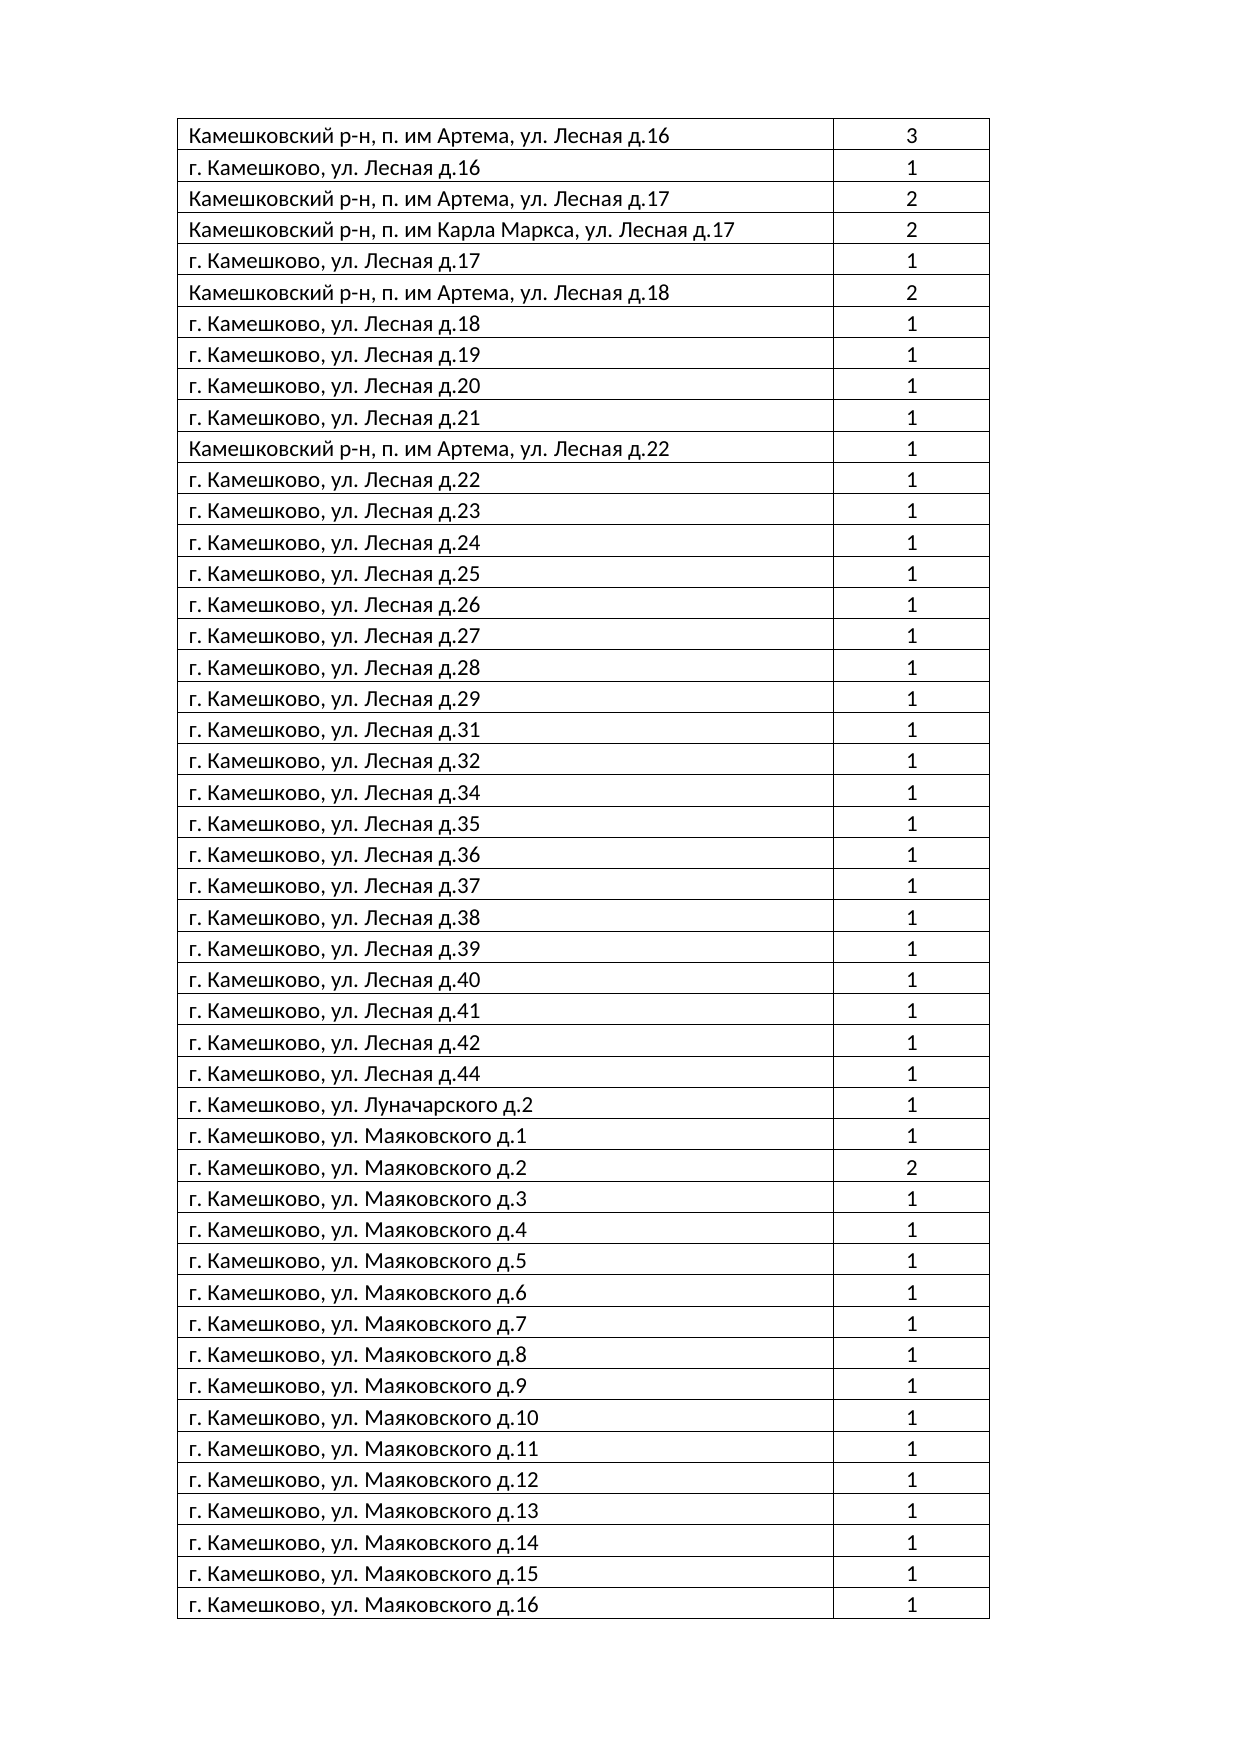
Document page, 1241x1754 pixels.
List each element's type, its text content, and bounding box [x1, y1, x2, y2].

table_cell г. Камешково, ул. Лесная д.18 [178, 307, 833, 337]
table_cell г. Камешково, ул. Маяковского д.11 [178, 1432, 833, 1462]
table_cell г. Камешково, ул. Лесная д.39 [178, 932, 833, 962]
table_cell г. Камешково, ул. Лесная д.25 [178, 557, 833, 587]
table_cell г. Камешково, ул. Лесная д.40 [178, 963, 833, 993]
table_cell г. Камешково, ул. Маяковского д.15 [178, 1557, 833, 1587]
table_cell г. Камешково, ул. Маяковского д.6 [178, 1275, 833, 1306]
table_cell 1 [834, 1557, 989, 1587]
table_cell г. Камешково, ул. Лесная д.21 [178, 400, 833, 431]
table_cell г. Камешково, ул. Луначарского д.2 [178, 1088, 833, 1118]
table_cell 2 [834, 275, 989, 306]
table_cell 1 [834, 650, 989, 681]
table_cell 2 [834, 213, 989, 243]
table_cell 1 [834, 1307, 989, 1337]
table_cell г. Камешково, ул. Лесная д.37 [178, 869, 833, 899]
table_cell 1 [834, 307, 989, 337]
table_cell 1 [834, 869, 989, 899]
table_cell г. Камешково, ул. Маяковского д.2 [178, 1150, 833, 1181]
table_cell 1 [834, 1400, 989, 1431]
table_cell г. Камешково, ул. Лесная д.17 [178, 244, 833, 274]
table_cell 2 [834, 1150, 989, 1181]
table_cell г. Камешково, ул. Лесная д.27 [178, 619, 833, 649]
table_cell 1 [834, 1432, 989, 1462]
table_cell г. Камешково, ул. Маяковского д.9 [178, 1369, 833, 1399]
table_cell 1 [834, 1057, 989, 1087]
table_cell 1 [834, 1213, 989, 1243]
table_cell 1 [834, 400, 989, 431]
table_cell Камешковский р-н, п. им Артема, ул. Лесная д.22 [178, 432, 833, 462]
table_cell г. Камешково, ул. Маяковского д.4 [178, 1213, 833, 1243]
table_cell г. Камешково, ул. Лесная д.36 [178, 838, 833, 868]
table_cell г. Камешково, ул. Лесная д.35 [178, 807, 833, 837]
table_cell 1 [834, 244, 989, 274]
table_cell 1 [834, 619, 989, 649]
table_cell 1 [834, 338, 989, 368]
table_cell г. Камешково, ул. Маяковского д.5 [178, 1244, 833, 1274]
table_cell г. Камешково, ул. Маяковского д.7 [178, 1307, 833, 1337]
table_cell 1 [834, 432, 989, 462]
table_cell 1 [834, 1338, 989, 1368]
table_cell 1 [834, 1525, 989, 1556]
table_cell 1 [834, 1463, 989, 1493]
table_cell г. Камешково, ул. Лесная д.20 [178, 369, 833, 399]
table_cell 1 [834, 1119, 989, 1149]
table_cell 1 [834, 150, 989, 181]
table_cell г. Камешково, ул. Лесная д.44 [178, 1057, 833, 1087]
table_cell 1 [834, 1088, 989, 1118]
table_cell 1 [834, 1244, 989, 1274]
table_cell г. Камешково, ул. Маяковского д.16 [178, 1588, 833, 1618]
table_cell г. Камешково, ул. Маяковского д.13 [178, 1494, 833, 1524]
table_cell 1 [834, 775, 989, 806]
table_cell г. Камешково, ул. Лесная д.28 [178, 650, 833, 681]
table_cell г. Камешково, ул. Маяковского д.12 [178, 1463, 833, 1493]
table_cell г. Камешково, ул. Лесная д.26 [178, 588, 833, 618]
table_cell г. Камешково, ул. Лесная д.19 [178, 338, 833, 368]
table_cell г. Камешково, ул. Лесная д.29 [178, 682, 833, 712]
table_cell 1 [834, 900, 989, 931]
table_cell 1 [834, 494, 989, 524]
table_cell Камешковский р-н, п. им Карла Маркса, ул. Лесная д.17 [178, 213, 833, 243]
table_cell 1 [834, 1025, 989, 1056]
table_cell г. Камешково, ул. Лесная д.32 [178, 744, 833, 774]
table_cell 1 [834, 713, 989, 743]
table_cell Камешковский р-н, п. им Артема, ул. Лесная д.18 [178, 275, 833, 306]
table_cell г. Камешково, ул. Лесная д.24 [178, 525, 833, 556]
table_cell г. Камешково, ул. Лесная д.42 [178, 1025, 833, 1056]
table_cell 1 [834, 963, 989, 993]
table_cell г. Камешково, ул. Маяковского д.14 [178, 1525, 833, 1556]
table_cell 1 [834, 932, 989, 962]
table_cell г. Камешково, ул. Лесная д.22 [178, 463, 833, 493]
table_cell г. Камешково, ул. Маяковского д.10 [178, 1400, 833, 1431]
table_cell г. Камешково, ул. Маяковского д.1 [178, 1119, 833, 1149]
table_cell 1 [834, 1369, 989, 1399]
table_cell 1 [834, 744, 989, 774]
table_cell 1 [834, 838, 989, 868]
table_cell 1 [834, 369, 989, 399]
table_cell г. Камешково, ул. Лесная д.16 [178, 150, 833, 181]
table_cell Камешковский р-н, п. им Артема, ул. Лесная д.17 [178, 182, 833, 212]
table_cell г. Камешково, ул. Лесная д.34 [178, 775, 833, 806]
table_cell г. Камешково, ул. Маяковского д.3 [178, 1182, 833, 1212]
table_cell 1 [834, 807, 989, 837]
table_cell г. Камешково, ул. Маяковского д.8 [178, 1338, 833, 1368]
table_cell 3 [834, 119, 989, 149]
table_cell Камешковский р-н, п. им Артема, ул. Лесная д.16 [178, 119, 833, 149]
table_cell 1 [834, 1494, 989, 1524]
table_cell 1 [834, 1182, 989, 1212]
table_cell 1 [834, 1588, 989, 1618]
table_cell г. Камешково, ул. Лесная д.38 [178, 900, 833, 931]
table_cell г. Камешково, ул. Лесная д.23 [178, 494, 833, 524]
table_cell 2 [834, 182, 989, 212]
table_cell 1 [834, 1275, 989, 1306]
table_cell 1 [834, 463, 989, 493]
table_cell 1 [834, 994, 989, 1024]
table_cell г. Камешково, ул. Лесная д.41 [178, 994, 833, 1024]
table_cell 1 [834, 682, 989, 712]
table_cell 1 [834, 588, 989, 618]
table_cell 1 [834, 525, 989, 556]
table_cell г. Камешково, ул. Лесная д.31 [178, 713, 833, 743]
table_cell 1 [834, 557, 989, 587]
